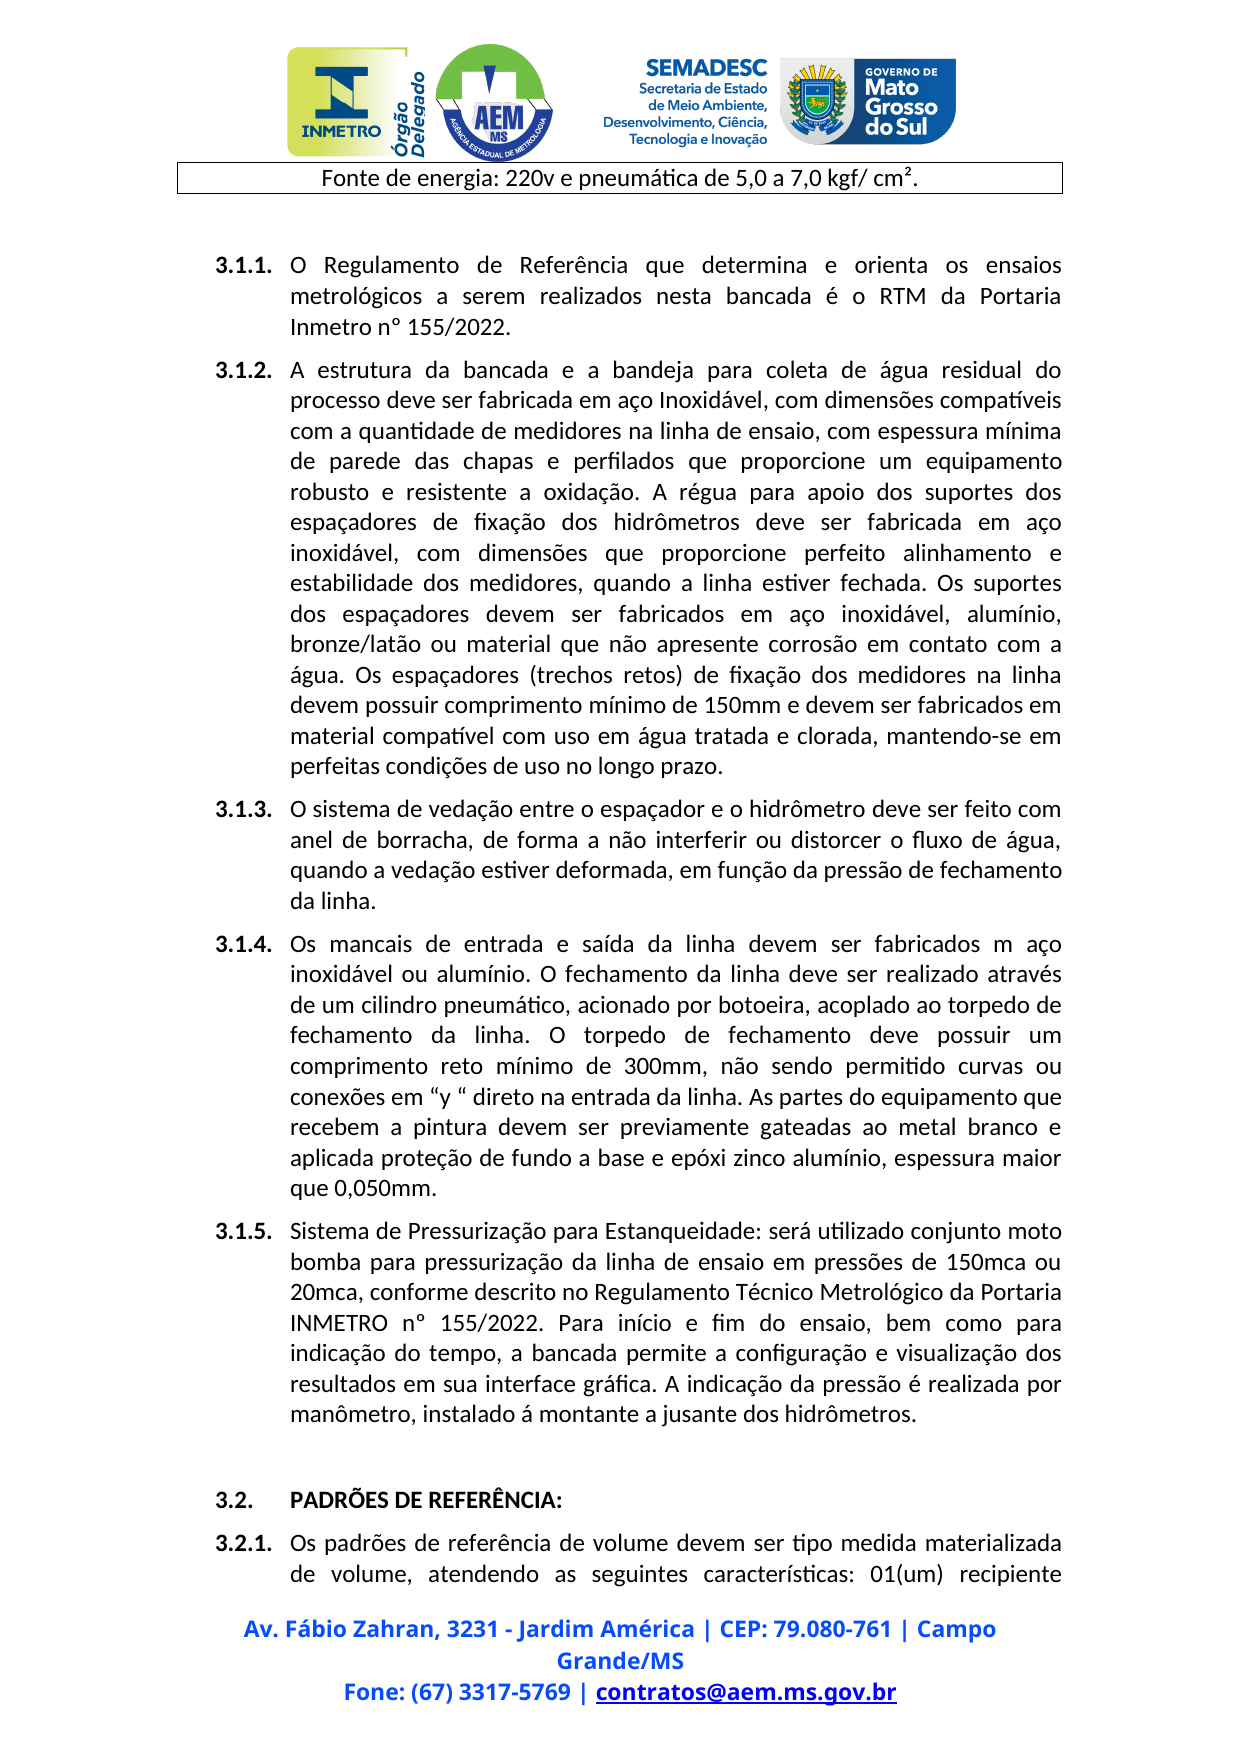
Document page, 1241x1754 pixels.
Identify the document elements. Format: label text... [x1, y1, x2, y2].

list O Regulamento de Referência que determina e orienta os ensaios metrológicos a serem realizados nesta bancada é o RTM da Portaria Inmetro nº 155/2022. [215, 250, 1063, 341]
picture [284, 44, 425, 162]
list Os mancais de entrada e saída da linha devem ser fabricados m aço inoxidável ou alumínio. O fechamento da linha deve ser realizado através de um cilindro pneumático, acionado por botoeira, acoplado ao torpedo de fechamento da linha. O torpedo de fechamento deve possuir um comprimento reto mínimo de 300mm, não sendo permitido curvas ou conexões em “y “ direto na entrada da linha. As partes do equipamento que recebem a pintura devem ser previamente gateadas ao metal branco e aplicada proteção de fundo a base e epóxi zinco alumínio, espessura maior que 0,050mm. [215, 928, 1063, 1203]
list Sistema de Pressurização para Estanqueidade: será utilizado conjunto moto bomba para pressurização da linha de ensaio em pressões de 150mca ou 20mca, conforme descrito no Regulamento Técnico Metrológico da Portaria INMETRO nº 155/2022. Para início e fim do ensaio, bem como para indicação do tempo, a bancada permite a configuração e visualização dos resultados em sua interface gráfica. A indicação da pressão é realizada por manômetro, instalado á montante a jusante dos hidrômetros. [215, 1215, 1063, 1429]
list O sistema de vedação entre o espaçador e o hidrômetro deve ser feito com anel de borracha, de forma a não interferir ou distorcer o fluxo de água, quando a vedação estiver deformada, em função da pressão de fechamento da linha. [215, 793, 1063, 916]
list A estrutura da bancada e a bandeja para coleta de água residual do processo deve ser fabricada em aço Inoxidável, com dimensões compatíveis com a quantidade de medidores na linha de ensaio, com espessura mínima de parede das chapas e perfilados que proporcione um equipamento robusto e resistente a oxidação. A régua para apoio dos suportes dos espaçadores de fixação dos hidrômetros deve ser fabricada em aço inoxidável, com dimensões que proporcione perfeito alinhamento e estabilidade dos medidores, quando a linha estiver fechada. Os suportes dos espaçadores devem ser fabricados em aço inoxidável, alumínio, bronze/latão ou material que não apresente corrosão em contato com a água. Os espaçadores (trechos retos) de fixação dos medidores na linha devem possuir comprimento mínimo de 150mm e devem ser fabricados em material compatível com uso em água tratada e clorada, mantendo-se em perfeitas condições de uso no longo prazo. [215, 354, 1063, 781]
picture [435, 44, 956, 162]
list PADRÕES DE REFERÊNCIA: [215, 1484, 1063, 1515]
